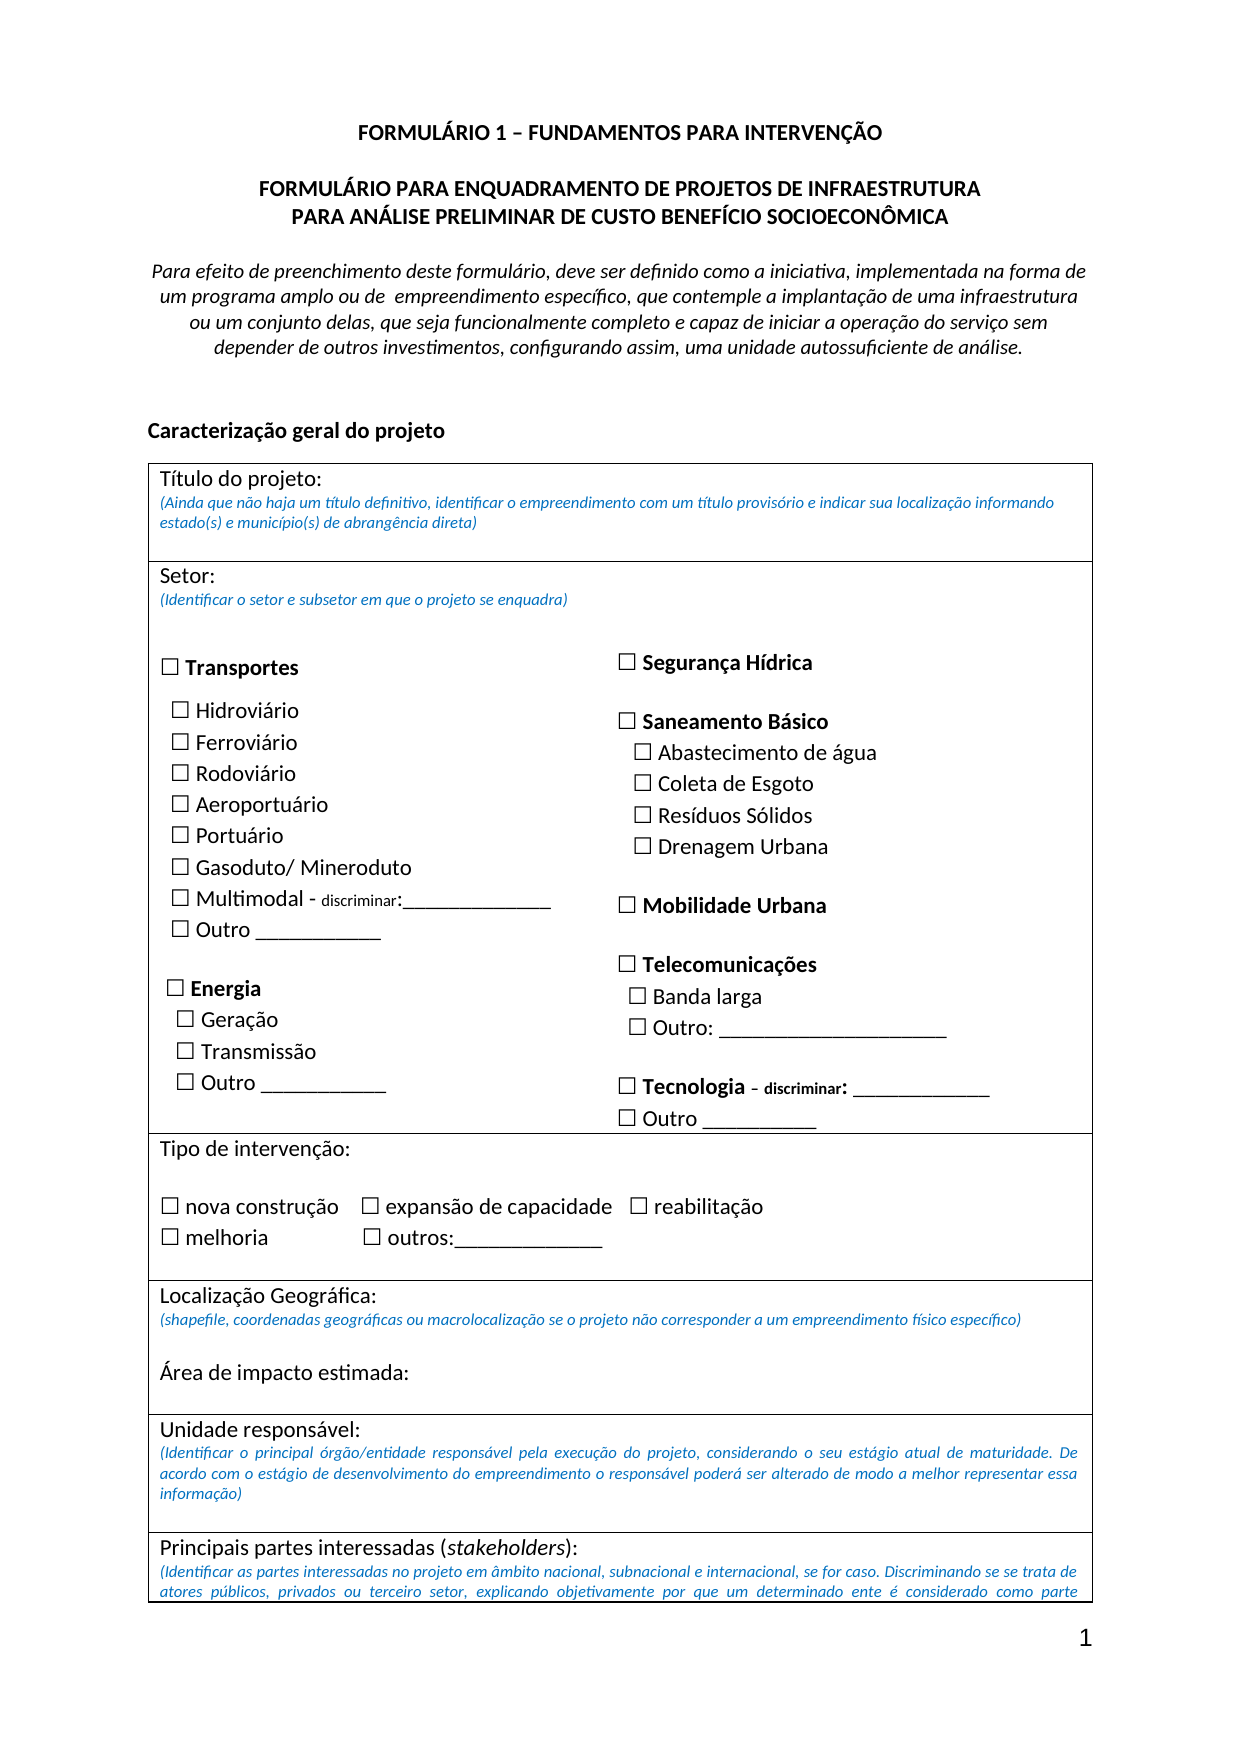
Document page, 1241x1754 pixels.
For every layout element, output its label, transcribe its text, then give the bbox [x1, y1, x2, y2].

table_cell Setor: (Identificar o setor e subsetor em que o projeto se enquadra) ☐ Transportes ☐ Hidroviário ☐ Ferroviário ☐ Rodoviário ☐ Aeroportuário ☐ Portuário ☐ Gasoduto/ Mineroduto ☐ Multimodal - discriminar:_____________ ☐ Outro ___________ ☐ Energia ☐ Geração ☐ Transmissão ☐ Outro ___________ [149, 562, 605, 1133]
table_cell ☐ Segurança Hídrica ☐ Saneamento Básico ☐ Abastecimento de água ☐ Coleta de Esgoto ☐ Resíduos Sólidos ☐ Drenagem Urbana ☐ Mobilidade Urbana ☐ Telecomunicações ☐ Banda larga ☐ Outro: ____________________ ☐ Tecnologia – discriminar: ____________ ☐ Outro __________ [605, 562, 1092, 1133]
text Para efeito de preenchimento deste formulário, deve ser definido como a iniciativa, implementada na forma de um programa amplo ou de empreendimento específico, que contemple a implantação de uma infraestrutura ou um conjunto delas, que seja funcionalmente completo e capaz de iniciar a operação do serviço sem depender de outros investimentos, configurando assim, uma unidade autossuficiente de análise. [148, 258, 1092, 360]
text FORMULÁRIO PARA ENQUADRAMENTO DE PROJETOS DE INFRAESTRUTURA [148, 174, 1092, 202]
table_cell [149, 1533, 1092, 1601]
table_cell Localização Geográfica: (shapefile, coordenadas geográficas ou macrolocalização se o projeto não corresponder a um empreendimento físico específico) Área de impacto estimada: [149, 1281, 1092, 1414]
text Caracterização geral do projeto [148, 416, 1092, 444]
table_header Título do projeto: (Ainda que não haja um título definitivo, identificar o empreendimento com um título provisório e indicar sua localização informando estado(s) e município(s) de abrangência direta) [149, 464, 1092, 561]
text FORMULÁRIO 1 – FUNDAMENTOS PARA INTERVENÇÃO [148, 118, 1092, 146]
text PARA ANÁLISE PRELIMINAR DE CUSTO BENEFÍCIO SOCIOECONÔMICA [148, 202, 1092, 230]
table_cell Unidade responsável: (Identificar o principal órgão/entidade responsável pela execução do projeto, considerando o seu estágio atual de maturidade. De acordo com o estágio de desenvolvimento do empreendimento o responsável poderá ser alterado de modo a melhor representar essa informação) [149, 1415, 1092, 1532]
table_cell Tipo de intervenção: ☐ nova construção ☐ expansão de capacidade ☐ reabilitação ☐ melhoria ☐ outros:_____________ [149, 1134, 1092, 1280]
